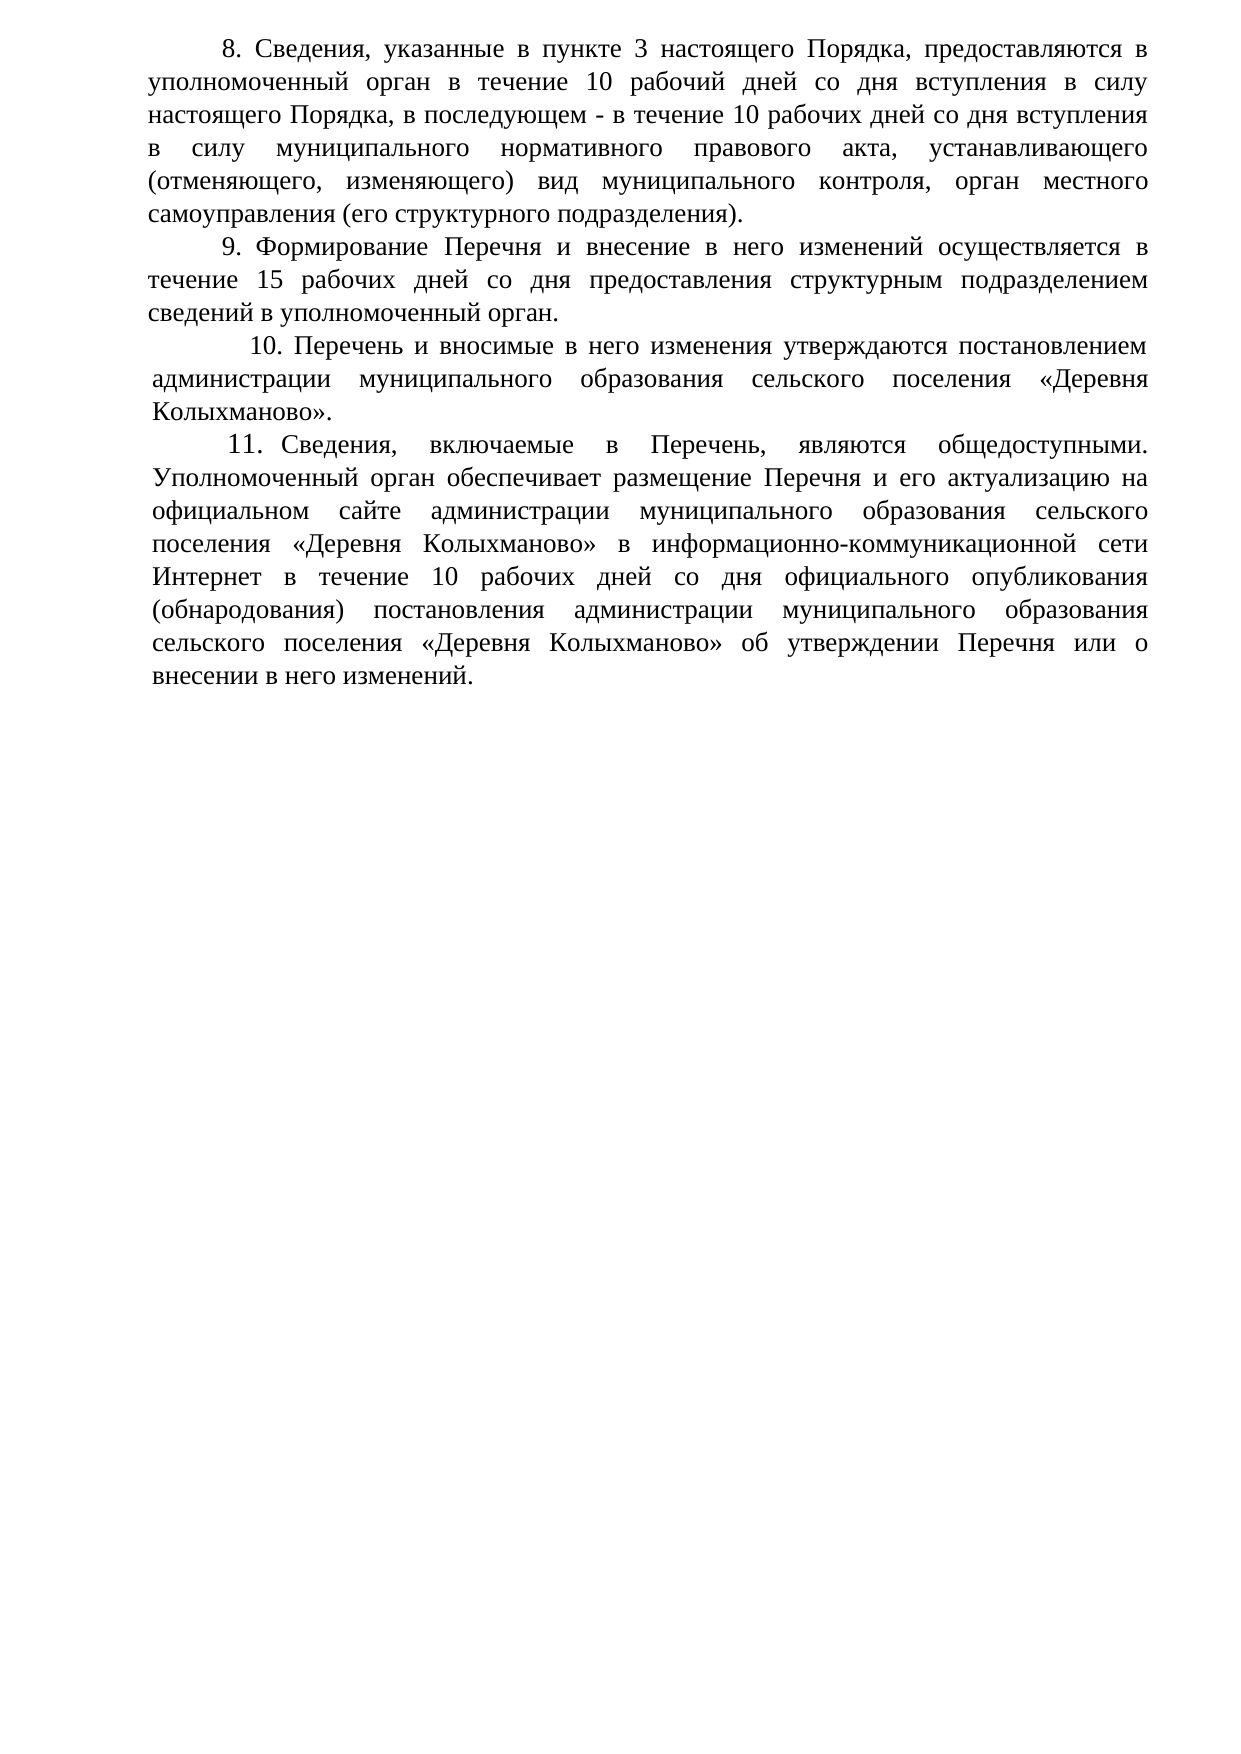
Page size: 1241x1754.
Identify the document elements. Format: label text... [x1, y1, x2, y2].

text 9. Формирование Перечня и внесение в него изменений осуществляется в течение 15 рабочих дней со дня предоставления структурным подразделением сведений в уполномоченный орган. [148, 229, 1149, 328]
text 10. Перечень и вносимые в него изменения утверждаются постановлением администрации муниципального образования сельского поселения «Деревня Колыхманово». [152, 328, 1149, 427]
list Сведения, включаемые в Перечень, являются общедоступными. Уполномоченный орган обеспечивает размещение Перечня и его актуализацию на официальном сайте администрации муниципального образования сельского поселения «Деревня Колыхманово» в информационно-коммуникационной сети Интернет в течение 10 рабочих дней со дня официального опубликования (обнародования) постановления администрации муниципального образования сельского поселения «Деревня Колыхманово» об утверждении Перечня или о внесении в него изменений. [152, 427, 1149, 691]
text 8. Сведения, указанные в пункте 3 настоящего Порядка, предоставляются в уполномоченный орган в течение 10 рабочий дней со дня вступления в силу настоящего Порядка, в последующем - в течение 10 рабочих дней со дня вступления в силу муниципального нормативного правового акта, устанавливающего (отменяющего, изменяющего) вид муниципального контроля, орган местного самоуправления (его структурного подразделения). [148, 31, 1149, 229]
